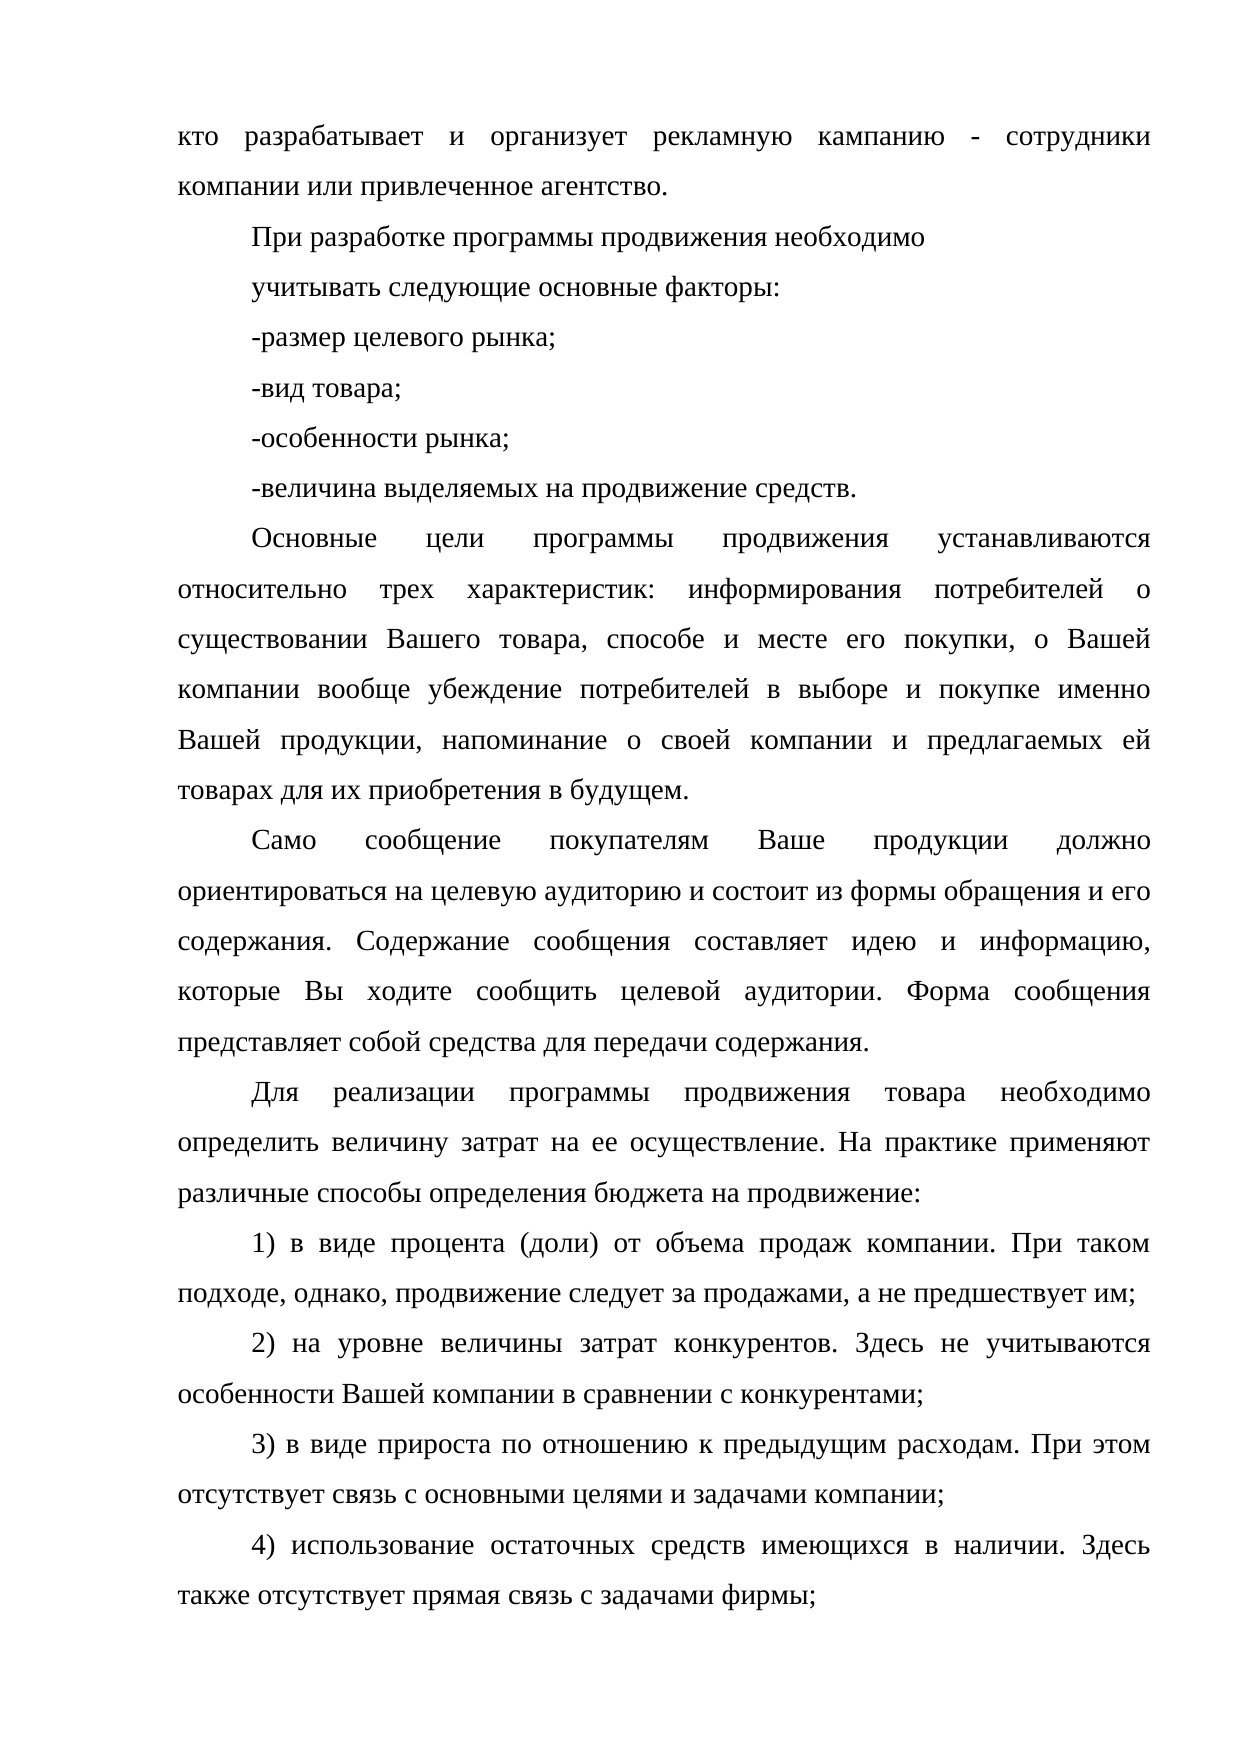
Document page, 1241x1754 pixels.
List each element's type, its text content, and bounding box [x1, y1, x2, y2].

text При разработке программы продвижения необходимо [177, 219, 1152, 252]
text 2) на уровне величины затрат конкурентов. Здесь не учитываются особенности Вашей компании в сравнении с конкурентами; [177, 1326, 1152, 1409]
text Само сообщение покупателям Ваше продукции должно ориентироваться на целевую аудиторию и состоит из формы обращения и его содержания. Содержание сообщения составляет идею и информацию, которые Вы ходите сообщить целевой аудитории. Форма сообщения представляет собой средства для передачи содержания. [177, 822, 1152, 1057]
text учитывать следующие основные факторы: [177, 269, 1152, 303]
text 1) в виде процента (доли) от объема продаж компании. При таком подходе, однако, продвижение следует за продажами, а не предшествует им; [177, 1225, 1152, 1309]
text Основные цели программы продвижения устанавливаются относительно трех характеристик: информирования потребителей о существовании Вашего товара, способе и месте его покупки, о Вашей компании вообще убеждение потребителей в выборе и покупке именно Вашей продукции, напоминание о своей компании и предлагаемых ей товарах для их приобретения в будущем. [177, 521, 1152, 806]
text -особенности рынка; [177, 420, 1152, 453]
text 4) использование остаточных средств имеющихся в наличии. Здесь также отсутствует прямая связь с задачами фирмы; [177, 1527, 1152, 1611]
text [177, 118, 1152, 202]
text -размер целевого рынка; [177, 319, 1152, 353]
text 3) в виде прироста по отношению к предыдущим расходам. При этом отсутствует связь с основными целями и задачами компании; [177, 1426, 1152, 1510]
text -величина выделяемых на продвижение средств. [177, 470, 1152, 504]
text Для реализации программы продвижения товара необходимо определить величину затрат на ее осуществление. На практике применяют различные способы определения бюджета на продвижение: [177, 1074, 1152, 1208]
text -вид товара; [177, 370, 1152, 403]
